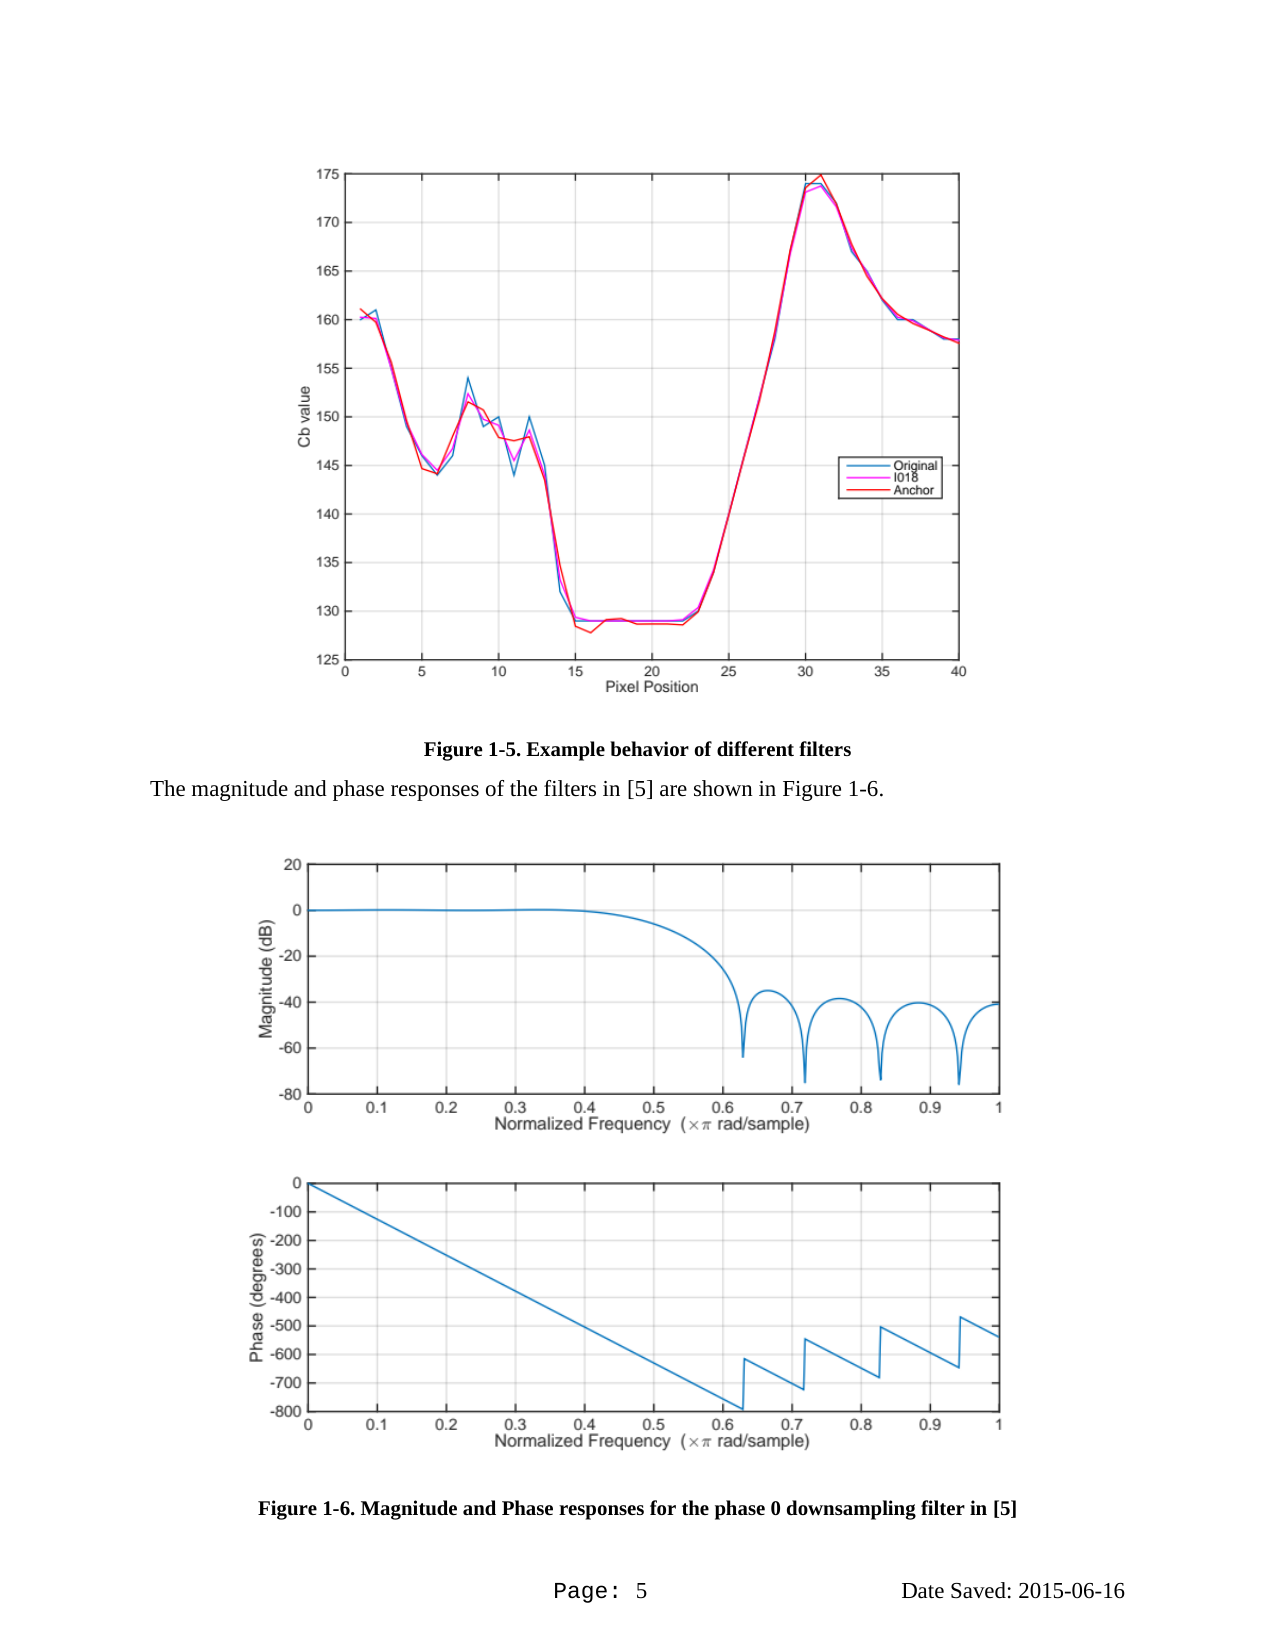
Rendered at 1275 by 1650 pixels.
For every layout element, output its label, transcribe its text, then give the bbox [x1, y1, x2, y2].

text Figure 1-5. Example behavior of different filters [150, 736, 1125, 761]
text Figure 1-6. Magnitude and Phase responses for the phase 0 downsampling filter in [5] [150, 1496, 1125, 1520]
text The magnitude and phase responses of the filters in [5] are shown in Figure 1-6. [150, 775, 1125, 801]
